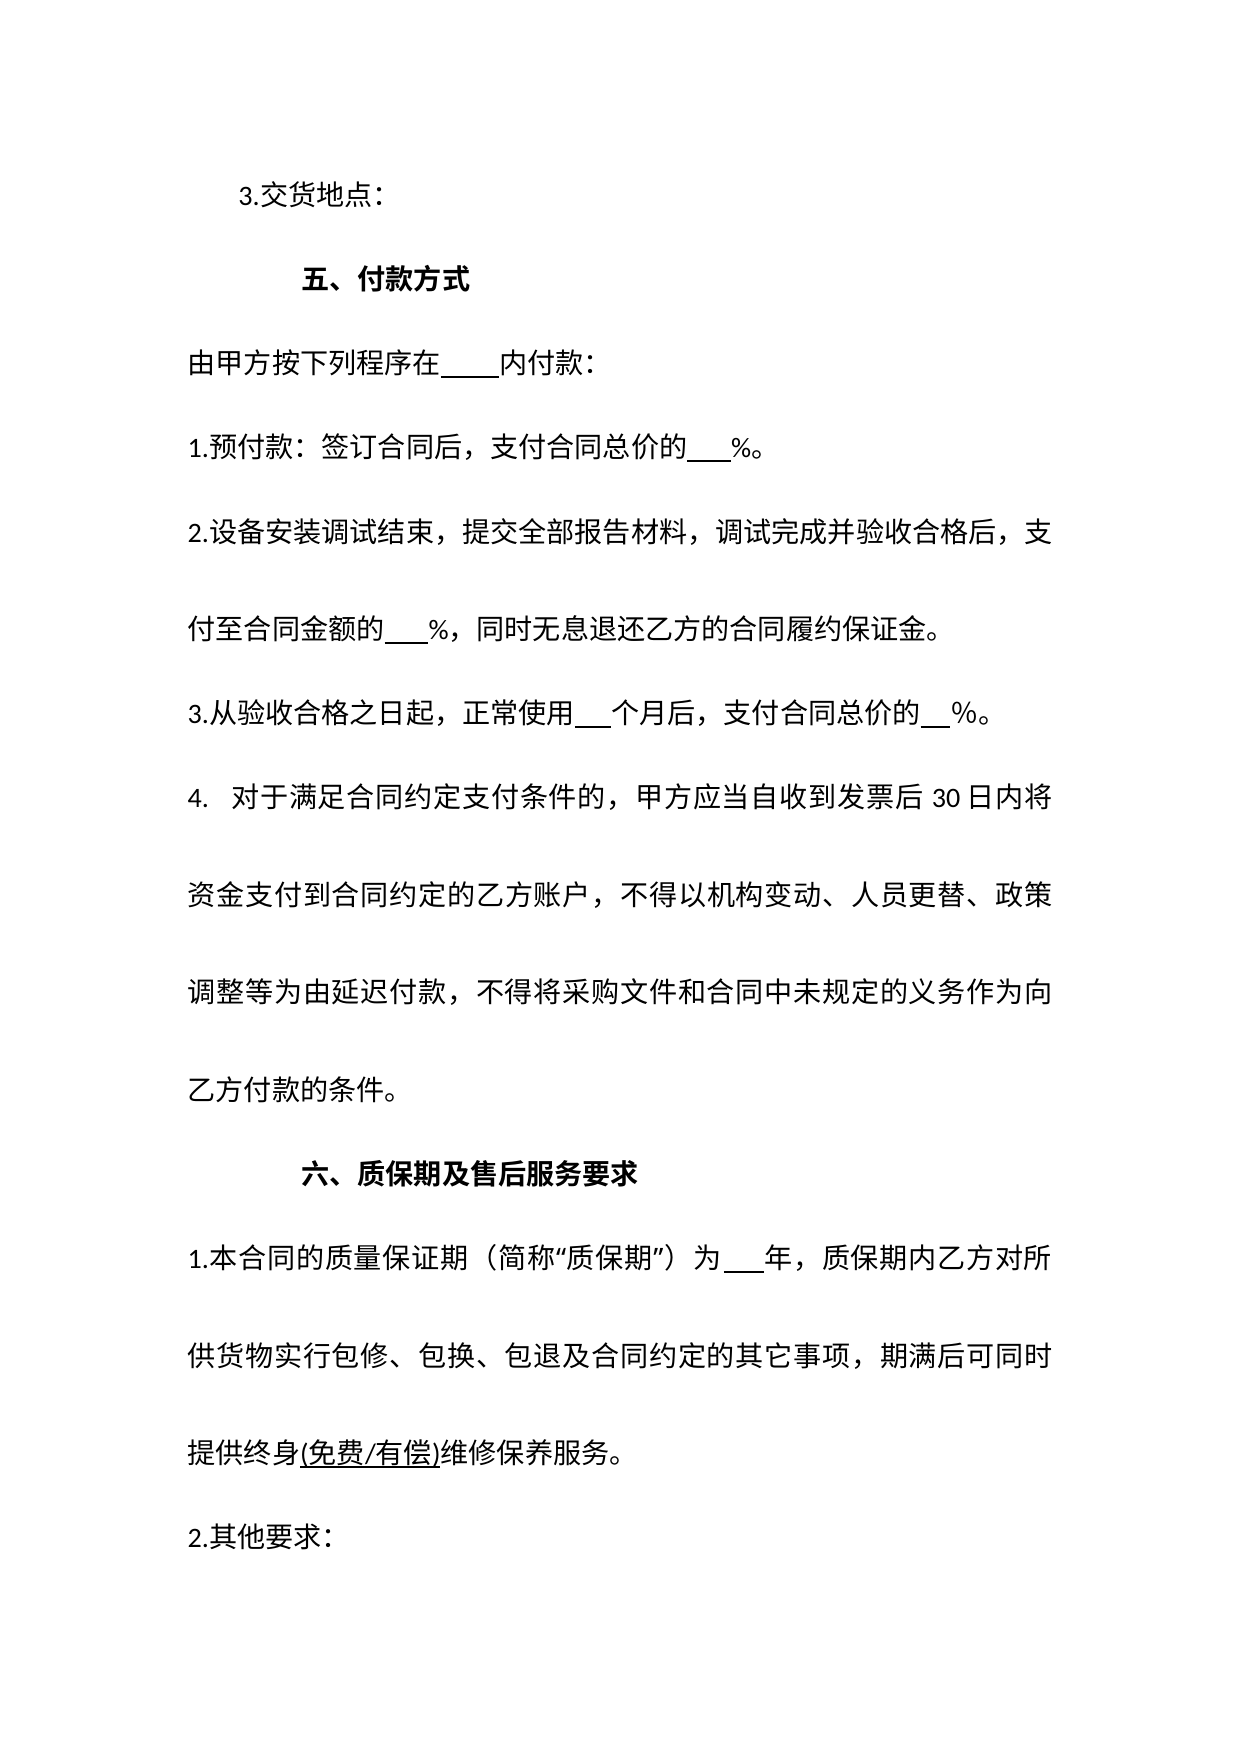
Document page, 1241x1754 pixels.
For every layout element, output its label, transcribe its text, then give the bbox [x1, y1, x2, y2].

text 六、质保期及售后服务要求 [301, 1141, 1053, 1206]
text 由甲方按下列程序在 内付款： [187, 330, 1053, 395]
text 1.预付款：签订合同后，支付合同总价的 %。 [187, 414, 1053, 479]
text 五、付款方式 [301, 246, 1053, 311]
text 3.交货地点： [187, 162, 1053, 227]
text 2.设备安装调试结束，提交全部报告材料，调试完成并验收合格后，支付至合同金额的 %，同时无息退还乙方的合同履约保证金。 [187, 499, 1053, 661]
text 3.从验收合格之日起，正常使用 个月后，支付合同总价的 ％。 [187, 680, 1053, 745]
text 2.其他要求： [187, 1504, 1053, 1569]
text 1.本合同的质量保证期（简称“质保期”）为 年，质保期内乙方对所供货物实行包修、包换、包退及合同约定的其它事项，期满后可同时提供终身(免费/有偿)维修保养服务。 [187, 1225, 1053, 1485]
text 4. 对于满足合同约定支付条件的，甲方应当自收到发票后30日内将资金支付到合同约定的乙方账户，不得以机构变动、人员更替、政策调整等为由延迟付款，不得将采购文件和合同中未规定的义务作为向乙方付款的条件。 [187, 764, 1053, 1122]
